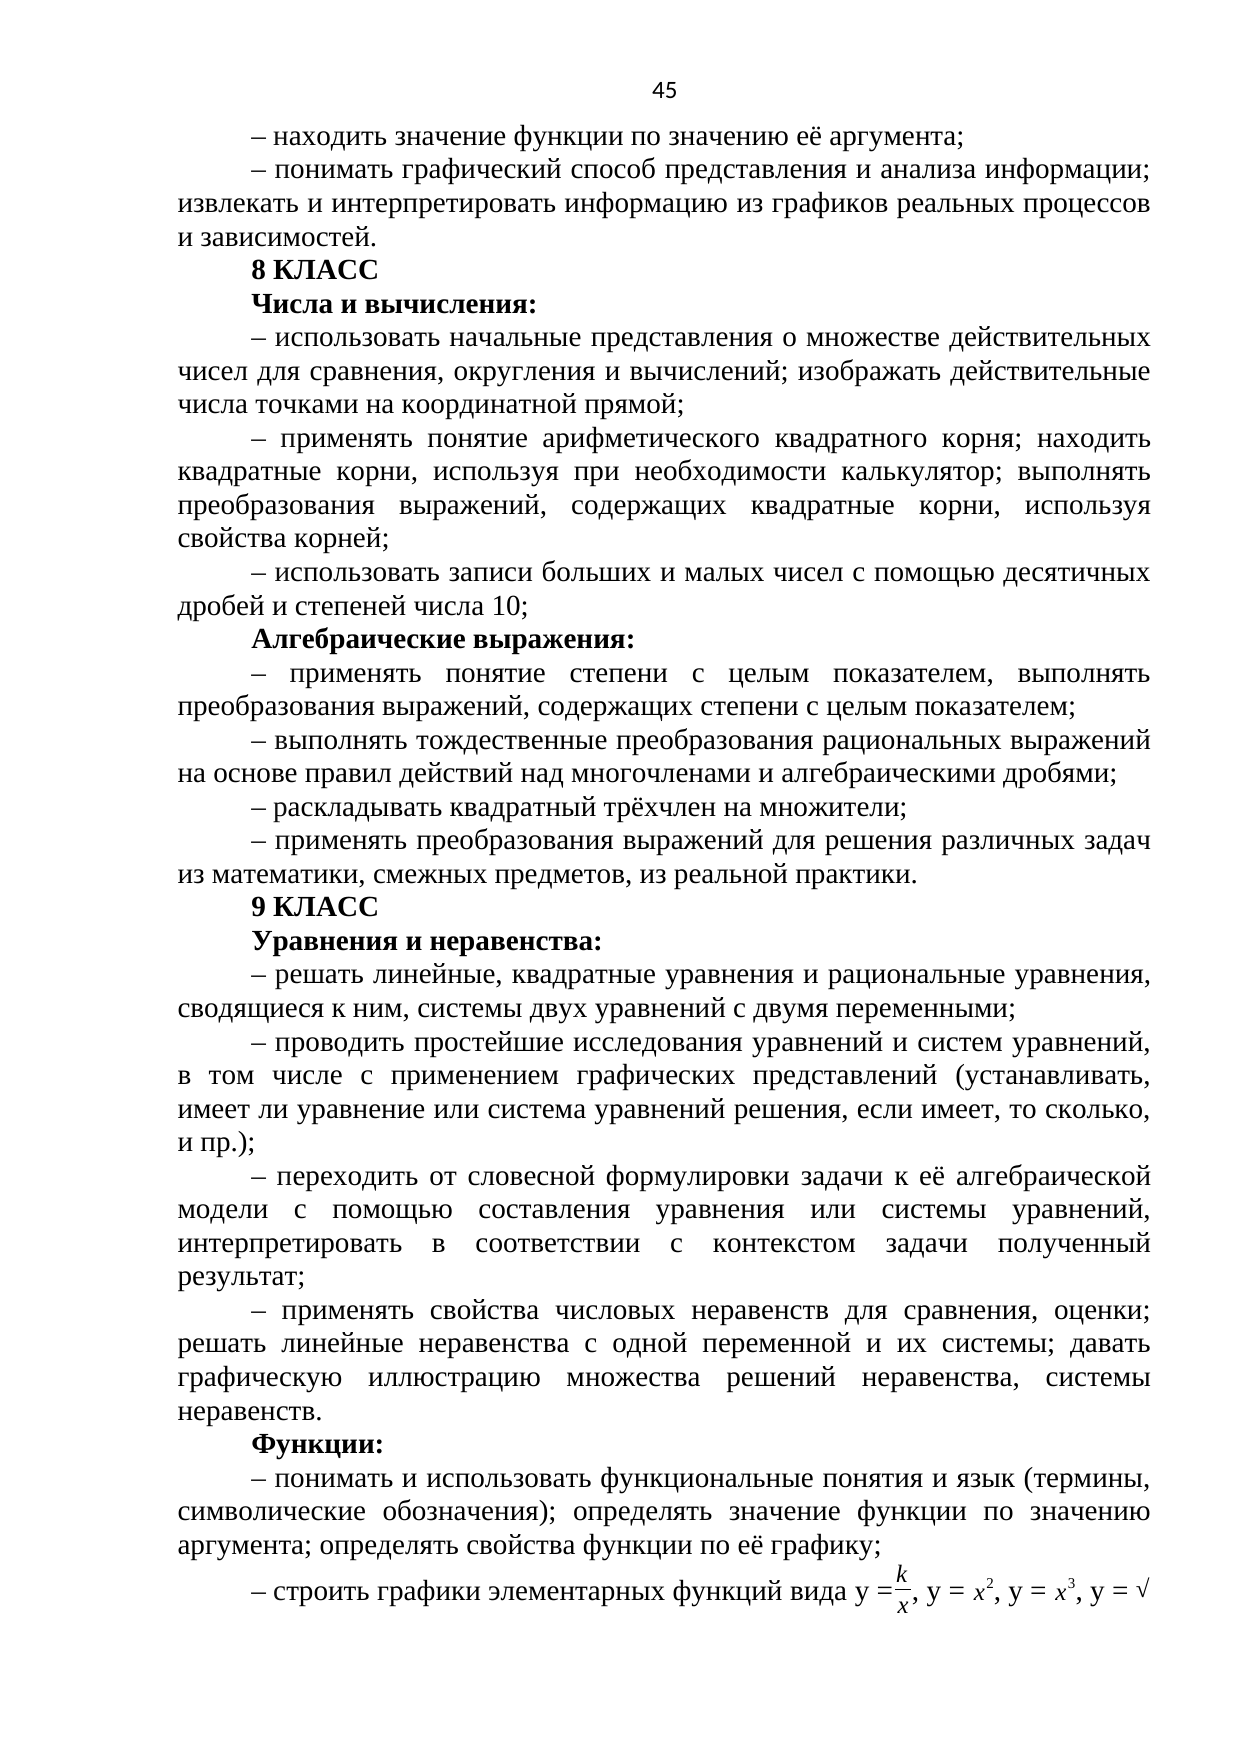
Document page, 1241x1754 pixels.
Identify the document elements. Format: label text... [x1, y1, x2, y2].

text 9 КЛАСС [177, 889, 1152, 923]
text – проводить простейшие исследования уравнений и систем уравнений, в том числе с применением графических представлений (устанавливать, имеет ли уравнение или система уравнений решения, если имеет, то сколько, и пр.); [177, 1024, 1152, 1158]
text – находить значение функции по значению её аргумента; [177, 118, 1152, 152]
text – применять понятие степени с целым показателем, выполнять преобразования выражений, содержащих степени с целым показателем; [177, 655, 1152, 722]
text – переходить от словесной формулировки задачи к её алгебраической модели с помощью составления уравнения или системы уравнений, интерпретировать в соответствии с контекстом задачи полученный результат; [177, 1158, 1152, 1292]
text – применять понятие арифметического квадратного корня; находить квадратные корни, используя при необходимости калькулятор; выполнять преобразования выражений, содержащих квадратные корни, используя свойства корней; [177, 420, 1152, 554]
text 8 КЛАСС [177, 252, 1152, 286]
text Числа и вычисления: [177, 286, 1152, 319]
text Алгебраические выражения: [177, 621, 1152, 655]
text Функции: [177, 1426, 1152, 1460]
text – применять свойства числовых неравенств для сравнения, оценки; решать линейные неравенства с одной переменной и их системы; давать графическую иллюстрацию множества решений неравенства, системы неравенств. [177, 1292, 1152, 1426]
text – применять преобразования выражений для решения различных задач из математики, смежных предметов, из реальной практики. [177, 822, 1152, 889]
text Уравнения и неравенства: [177, 923, 1152, 957]
text – раскладывать квадратный трёхчлен на множители; [177, 789, 1152, 822]
text – понимать графический способ представления и анализа информации; извлекать и интерпретировать информацию из графиков реальных процессов и зависимостей. [177, 152, 1152, 252]
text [177, 1560, 1152, 1619]
text – выполнять тождественные преобразования рациональных выражений на основе правил действий над многочленами и алгебраическими дробями; [177, 722, 1152, 789]
text – использовать записи больших и малых чисел с помощью десятичных дробей и степеней числа 10; [177, 554, 1152, 621]
text – понимать и использовать функциональные понятия и язык (термины, символические обозначения); определять значение функции по значению аргумента; определять свойства функции по её графику; [177, 1460, 1152, 1560]
text – использовать начальные представления о множестве действительных чисел для сравнения, округления и вычислений; изображать действительные числа точками на координатной прямой; [177, 319, 1152, 420]
text – решать линейные, квадратные уравнения и рациональные уравнения, сводящиеся к ним, системы двух уравнений с двумя переменными; [177, 957, 1152, 1024]
